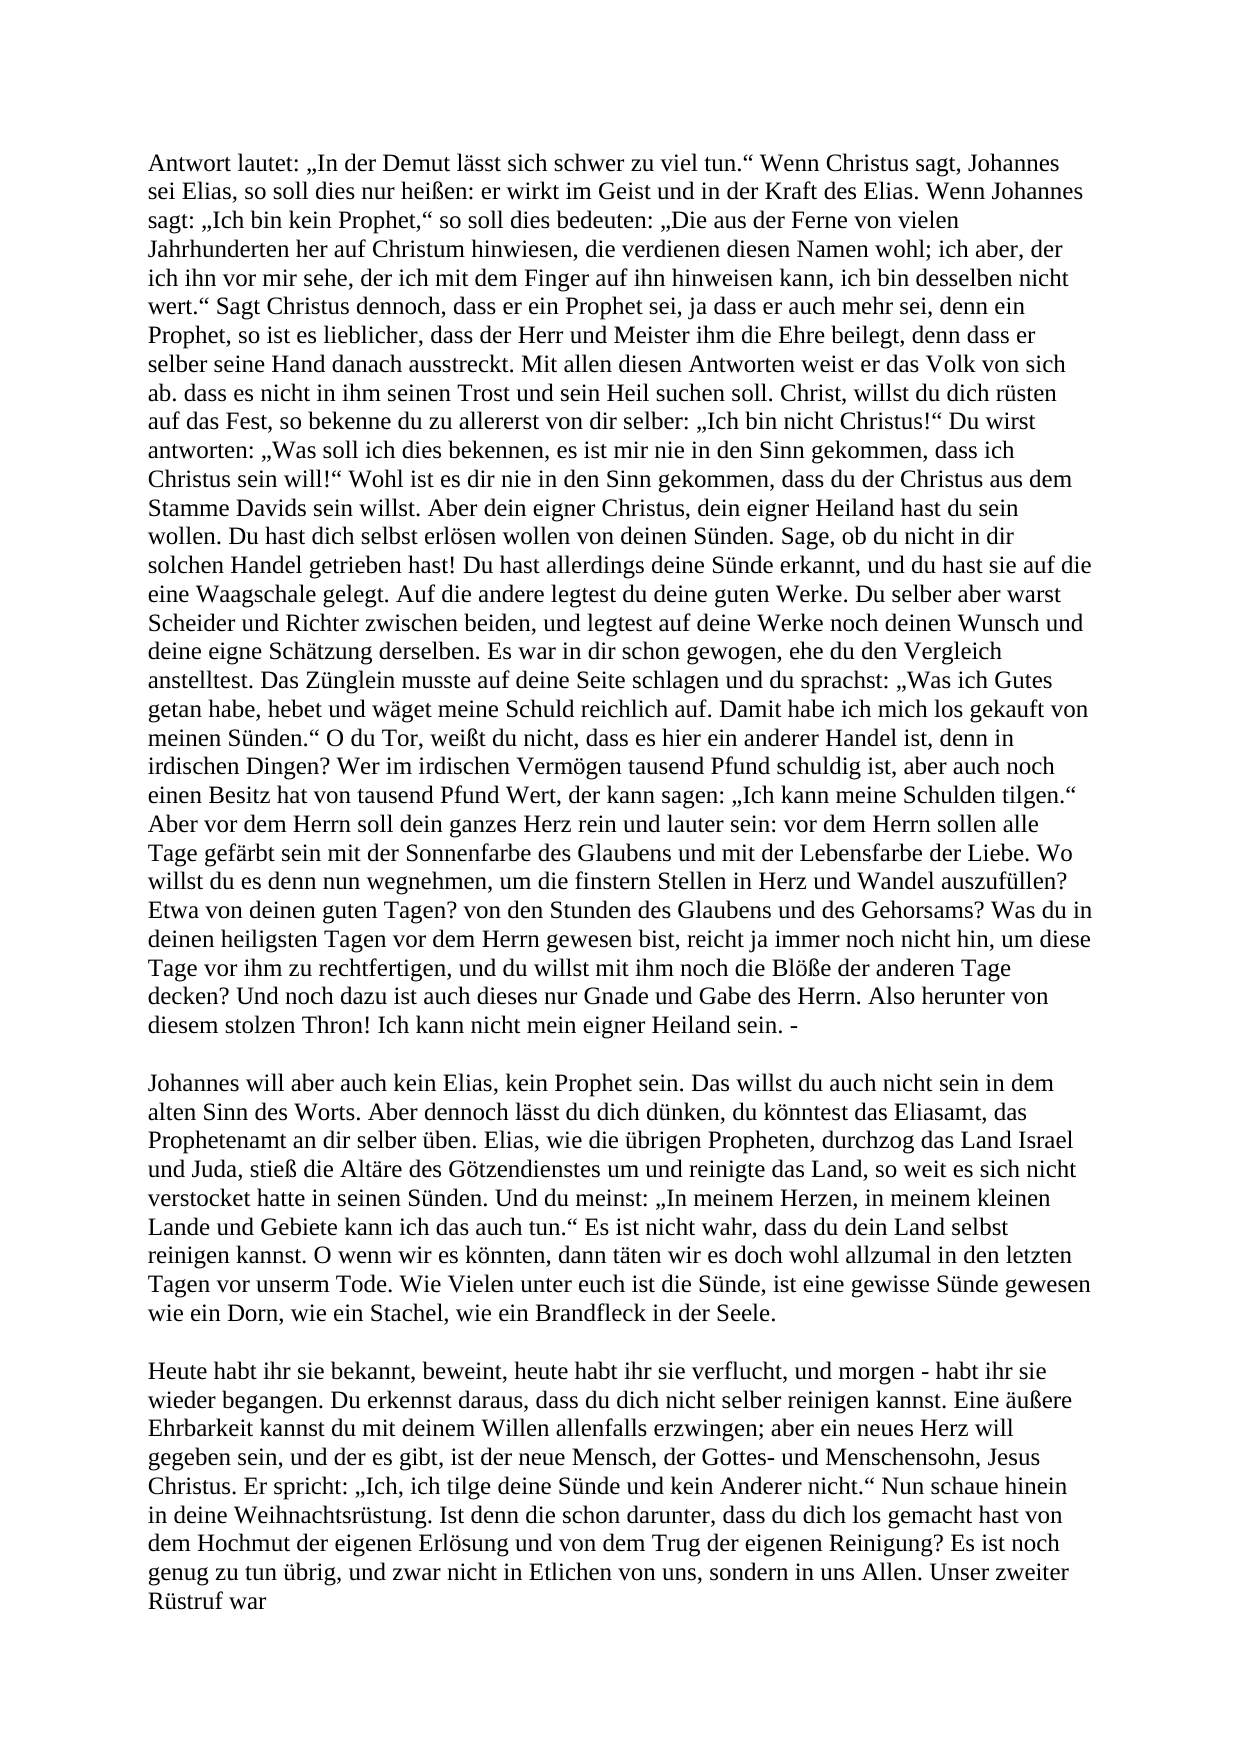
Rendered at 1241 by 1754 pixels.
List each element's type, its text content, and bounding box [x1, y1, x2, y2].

text Heute habt ihr sie bekannt, beweint, heute habt ihr sie verflucht, und morgen - habt ihr sie wieder begangen. Du erkennst daraus, dass du dich nicht selber reinigen kannst. Eine äußere Ehrbarkeit kannst du mit deinem Willen allenfalls erzwingen; aber ein neues Herz will gegeben sein, und der es gibt, ist der neue Mensch, der Gottes- und Menschensohn, Jesus Christus. Er spricht: „Ich, ich tilge deine Sünde und kein Anderer nicht.“ Nun schaue hinein in deine Weihnachtsrüstung. Ist denn die schon darunter, dass du dich los gemacht hast von dem Hochmut der eigenen Erlösung und von dem Trug der eigenen Reinigung? Es ist noch genug zu tun übrig, und zwar nicht in Etlichen von uns, sondern in uns Allen. Unser zweiter Rüstruf war [148, 1356, 1093, 1615]
text Johannes will aber auch kein Elias, kein Prophet sein. Das willst du auch nicht sein in dem alten Sinn des Worts. Aber dennoch lässt du dich dünken, du könntest das Eliasamt, das Prophetenamt an dir selber üben. Elias, wie die übrigen Propheten, durchzog das Land Israel und Juda, stieß die Altäre des Götzendienstes um und reinigte das Land, so weit es sich nicht verstocket hatte in seinen Sünden. Und du meinst: „In meinem Herzen, in meinem kleinen Lande und Gebiete kann ich das auch tun.“ Es ist nicht wahr, dass du dein Land selbst reinigen kannst. O wenn wir es könnten, dann täten wir es doch wohl allzumal in den letzten Tagen vor unserm Tode. Wie Vielen unter euch ist die Sünde, ist eine gewisse Sünde gewesen wie ein Dorn, wie ein Stachel, wie ein Brandfleck in der Seele. [148, 1068, 1093, 1327]
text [148, 148, 1093, 1039]
